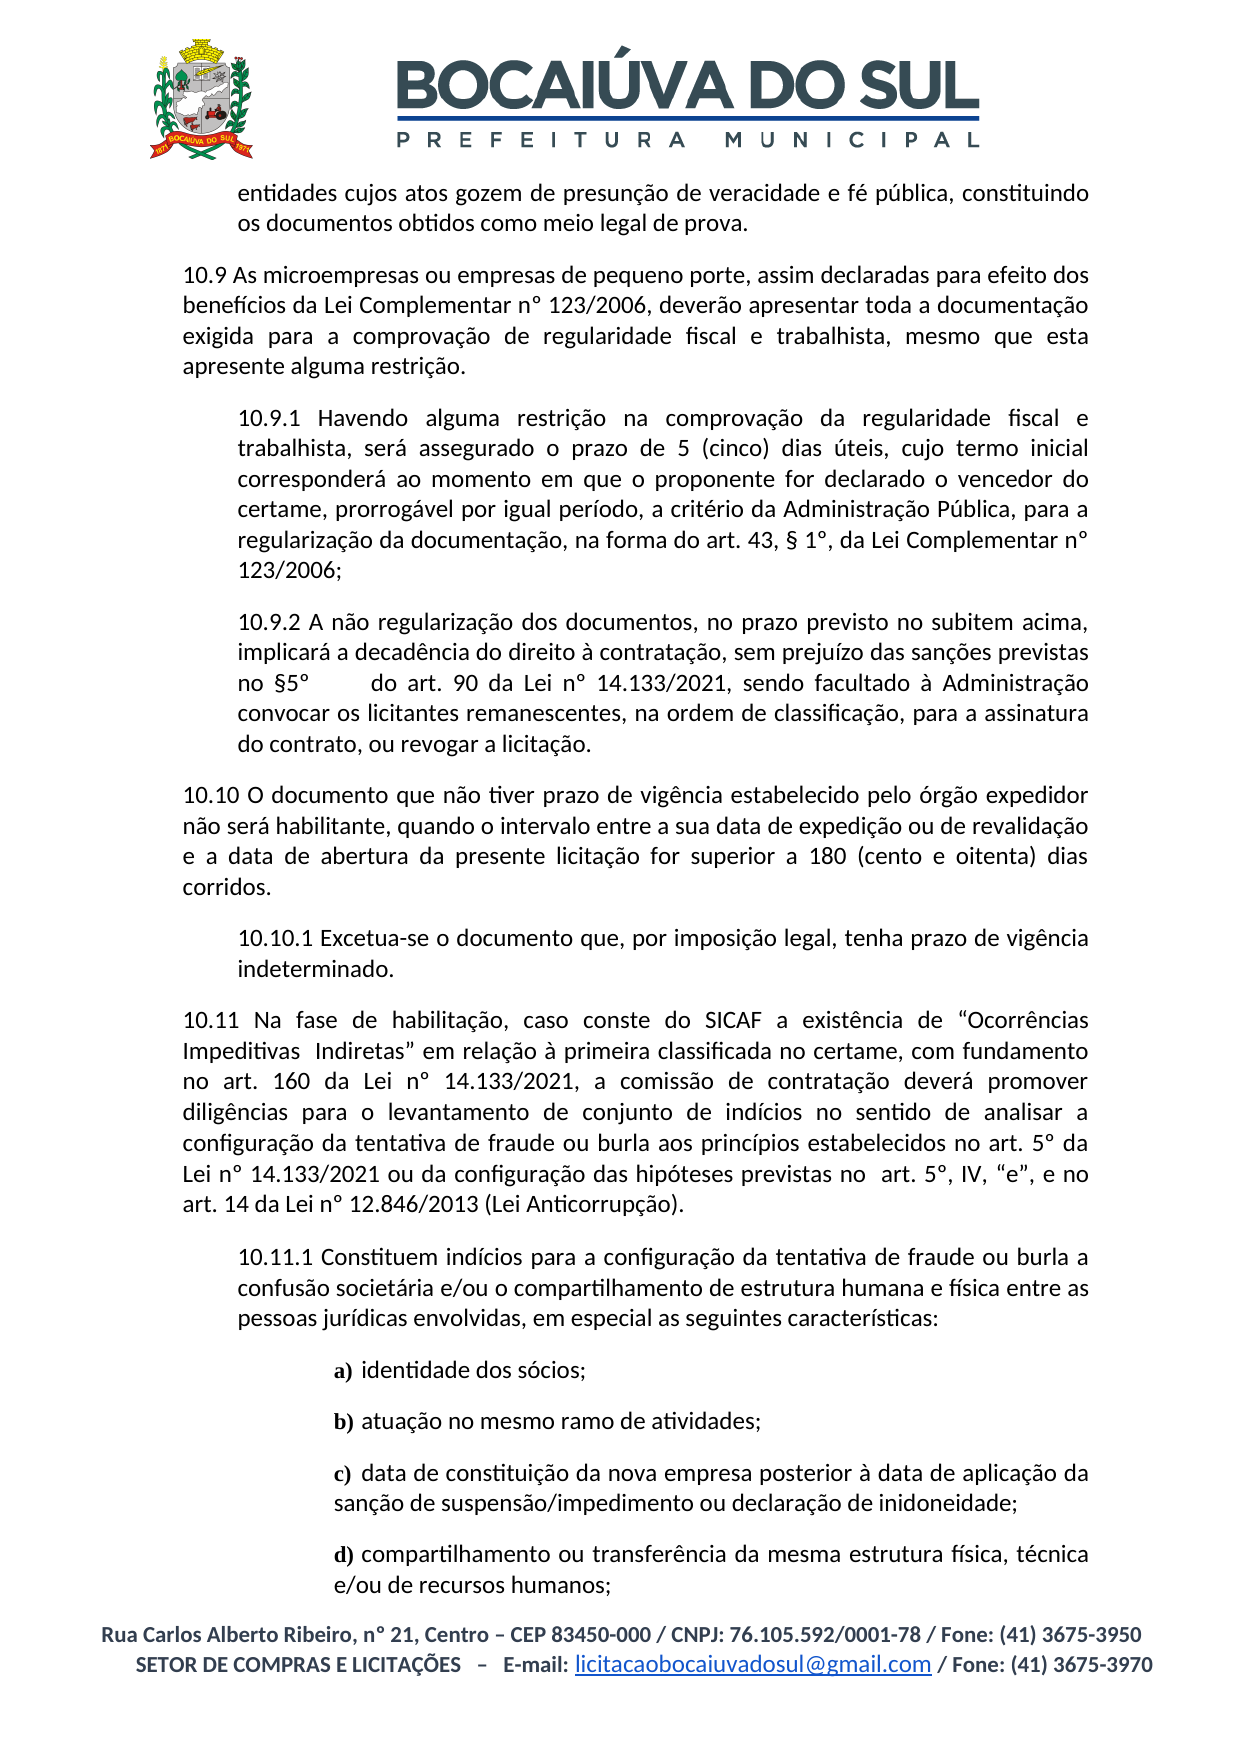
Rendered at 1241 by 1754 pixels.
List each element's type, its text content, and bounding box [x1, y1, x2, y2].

text 10.9.2 A não regularização dos documentos, no prazo previsto no subitem acima, implicará a decadência do direito à contratação, sem prejuízo das sanções previstas no §5º do art. 90 da Lei nº 14.133/2021, sendo facultado à Administração convocar os licitantes remanescentes, na ordem de classificação, para a assinatura do contrato, ou revogar a licitação. [237, 606, 1090, 758]
text 10.9.1 Havendo alguma restrição na comprovação da regularidade fiscal e trabalhista, será assegurado o prazo de 5 (cinco) dias úteis, cujo termo inicial corresponderá ao momento em que o proponente for declarado o vencedor do certame, prorrogável por igual período, a critério da Administração Pública, para a regularização da documentação, na forma do art. 43, § 1º, da Lei Complementar nº 123/2006; [237, 402, 1090, 585]
list atuação no mesmo ramo de atividades; [333, 1405, 1090, 1436]
picture [150, 39, 253, 160]
text 10.9 As microempresas ou empresas de pequeno porte, assim declaradas para efeito dos benefícios da Lei Complementar nº 123/2006, deverão apresentar toda a documentação exigida para a comprovação de regularidade fiscal e trabalhista, mesmo que esta apresente alguma restrição. [182, 259, 1090, 381]
text 10.11 Na fase de habilitação, caso conste do SICAF a existência de “Ocorrências Impeditivas Indiretas” em relação à primeira classificada no certame, com fundamento no art. 160 da Lei nº 14.133/2021, a comissão de contratação deverá promover diligências para o levantamento de conjunto de indícios no sentido de analisar a configuração da tentativa de fraude ou burla aos princípios estabelecidos no art. 5º da Lei nº 14.133/2021 ou da configuração das hipóteses previstas no art. 5º, IV, “e”, e no art. 14 da Lei nº 12.846/2013 (Lei Anticorrupção). [182, 1004, 1090, 1219]
text 10.10.1 Excetua-se o documento que, por imposição legal, tenha prazo de vigência indeterminado. [237, 922, 1090, 983]
list data de constituição da nova empresa posterior à data de aplicação da sanção de suspensão/impedimento ou declaração de inidoneidade; [333, 1457, 1090, 1518]
list identidade dos sócios; [333, 1354, 1090, 1384]
text 10.11.1 Constituem indícios para a configuração da tentativa de fraude ou burla a confusão societária e/ou o compartilhamento de estrutura humana e física entre as pessoas jurídicas envolvidas, em especial as seguintes características: [237, 1242, 1090, 1333]
list compartilhamento ou transferência da mesma estrutura física, técnica e/ou de recursos humanos; [333, 1538, 1090, 1599]
text 10.10 O documento que não tiver prazo de vigência estabelecido pelo órgão expedidor não será habilitante, quando o intervalo entre a sua data de expedição ou de revalidação e a data de abertura da presente licitação for superior a 180 (cento e oitenta) dias corridos. [182, 779, 1090, 901]
picture [387, 39, 988, 159]
